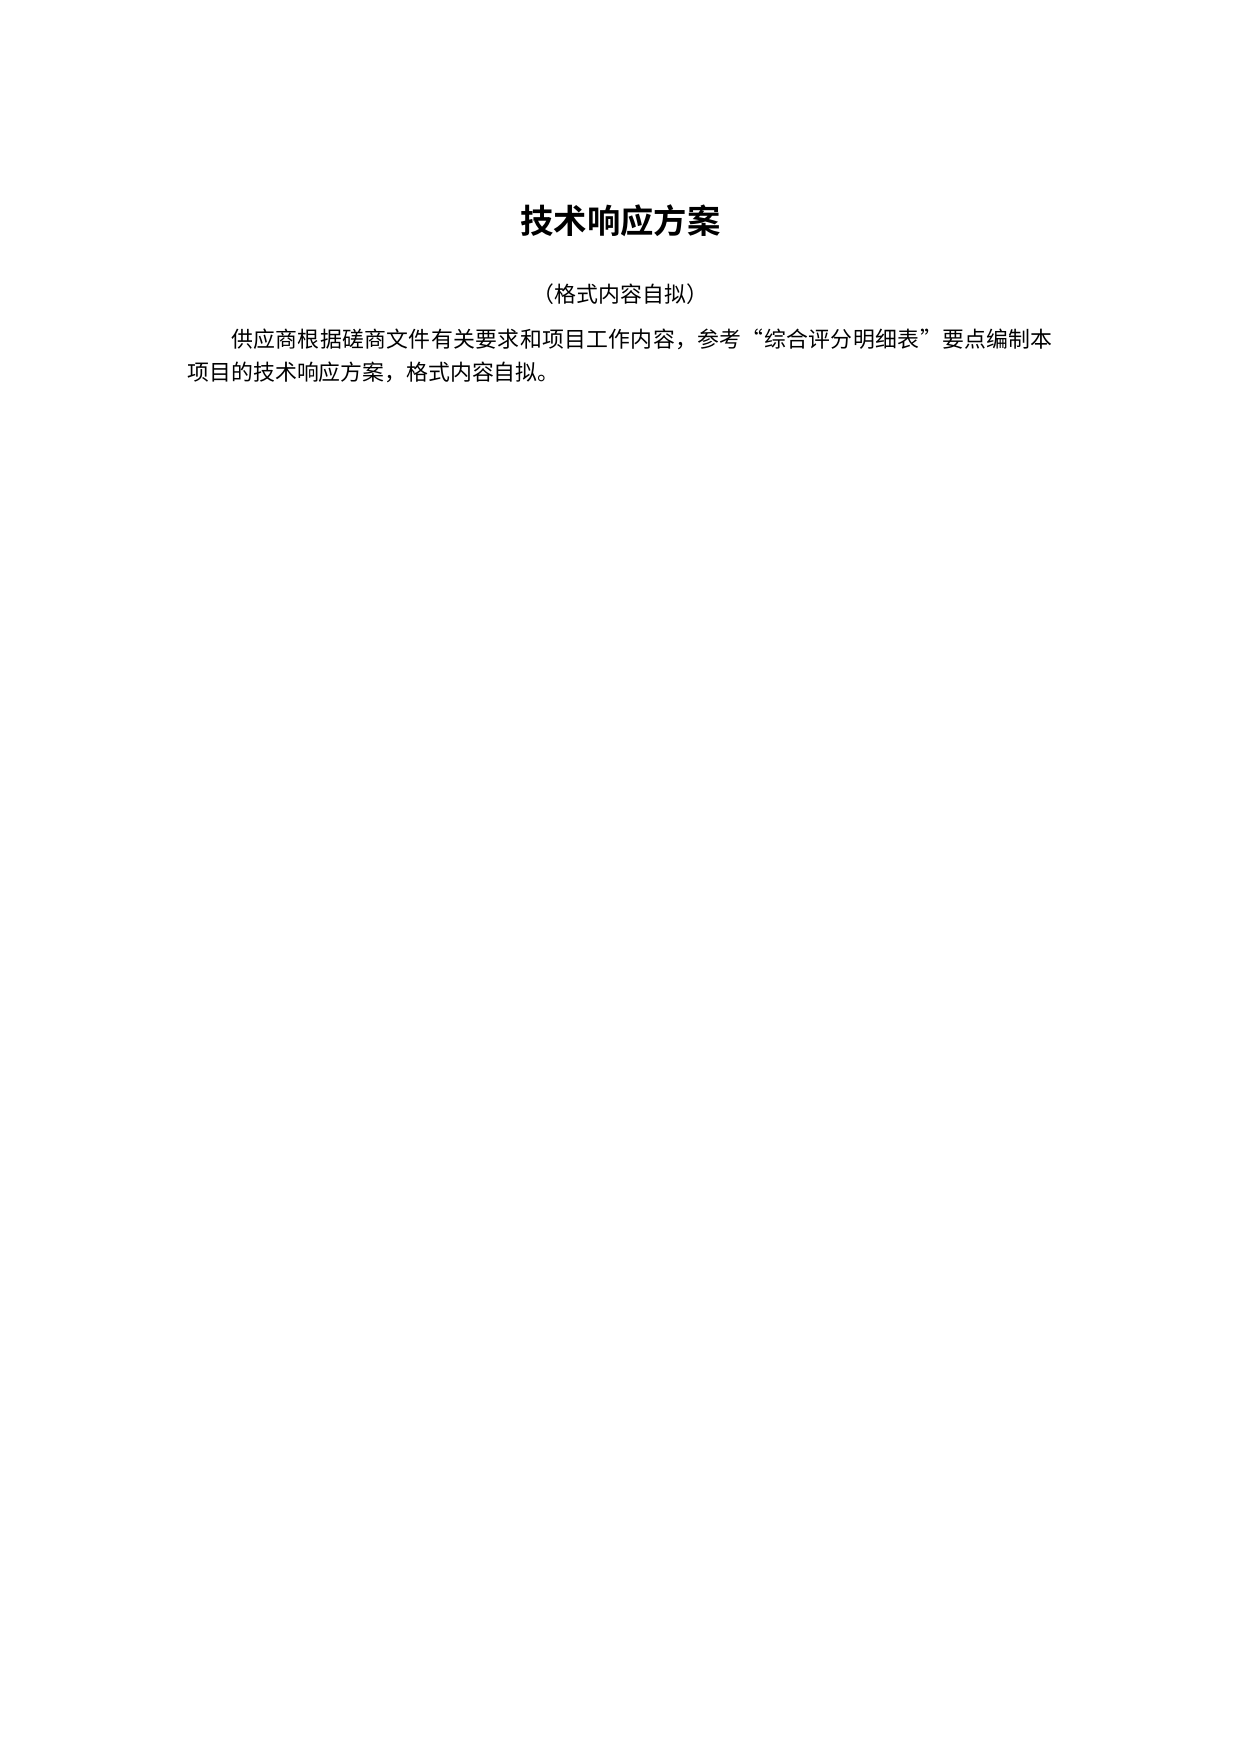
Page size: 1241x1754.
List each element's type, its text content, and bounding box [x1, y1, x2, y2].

text 供应商根据磋商文件有关要求和项目工作内容，参考“综合评分明细表”要点编制本项目的技术响应方案，格式内容自拟。 [187, 322, 1053, 387]
text 技术响应方案 [187, 187, 1053, 252]
text （格式内容自拟） [187, 277, 1053, 309]
